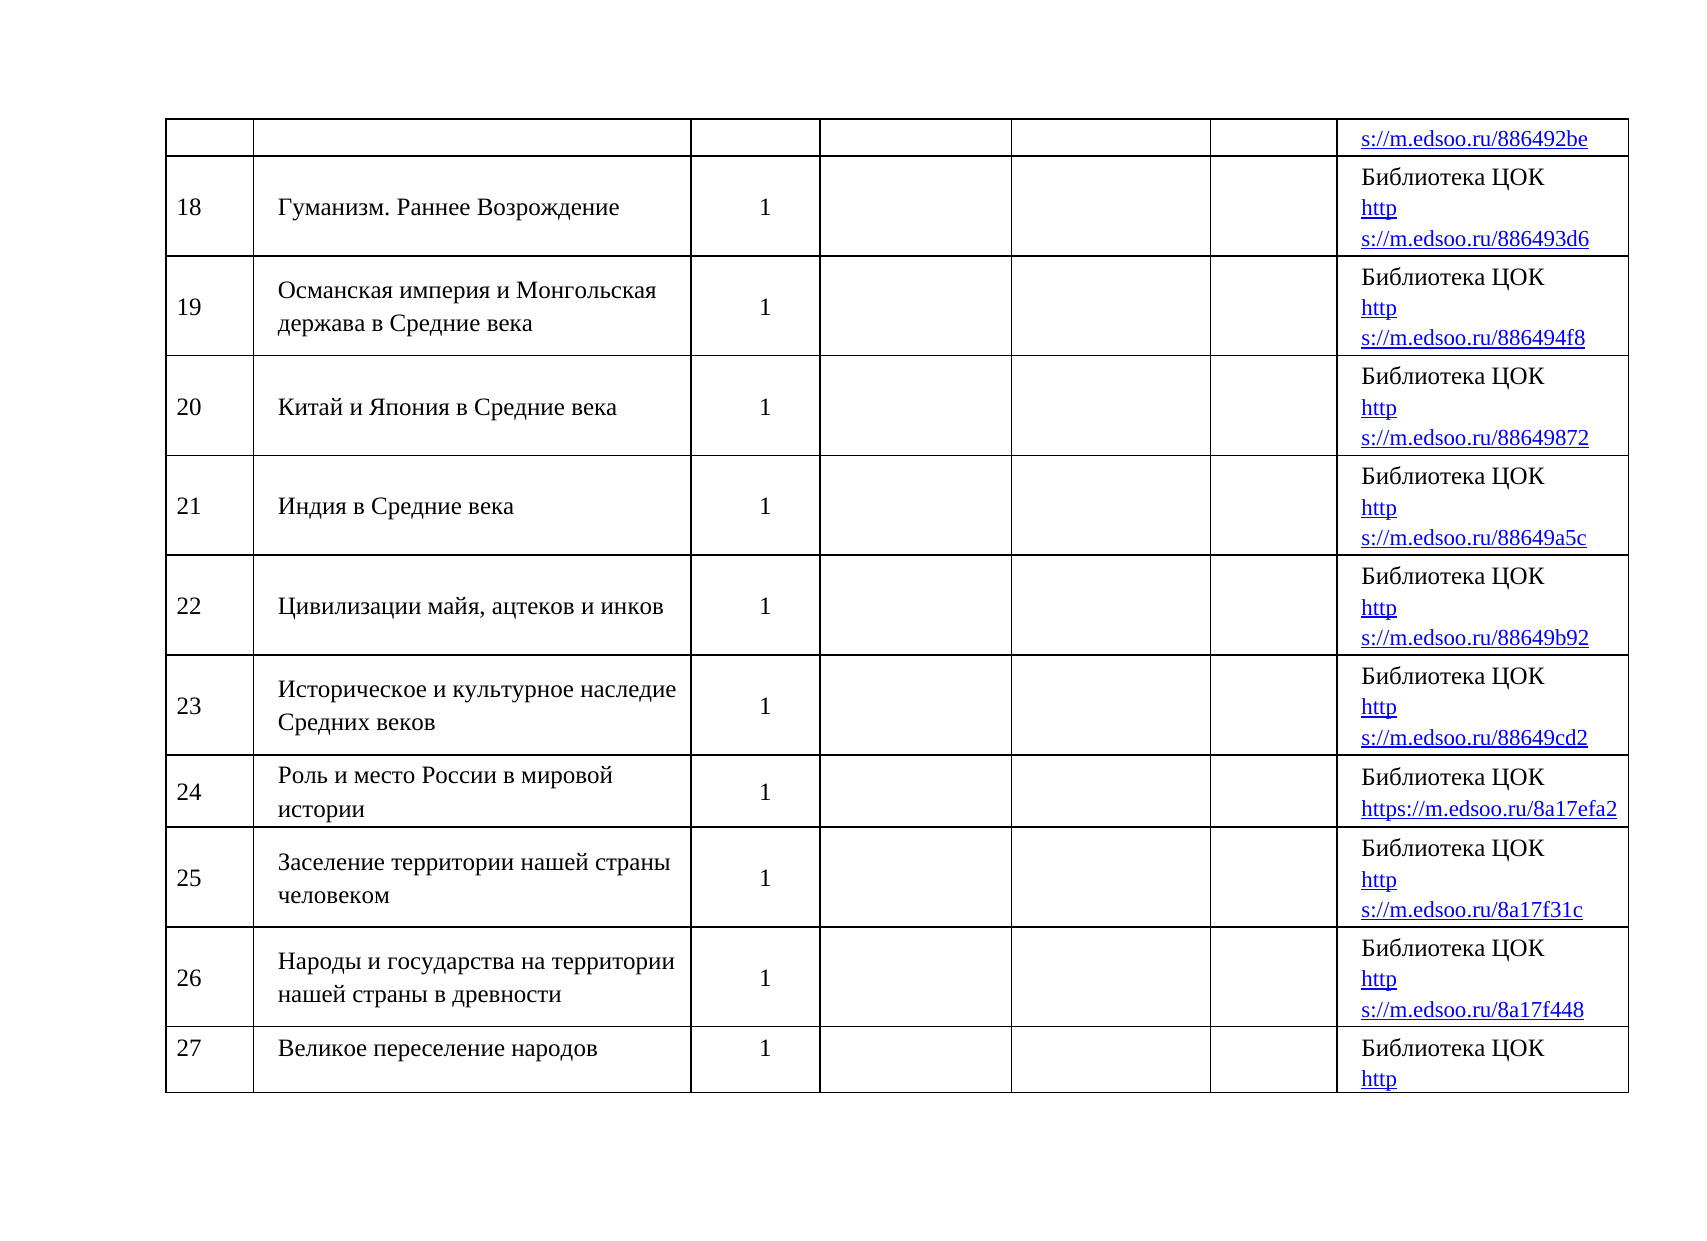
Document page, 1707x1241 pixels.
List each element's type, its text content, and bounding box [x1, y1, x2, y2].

table_cell 1 [692, 356, 819, 454]
table_cell Библиотека ЦОК https://m.edsoo.ru/8a17f31c [1338, 828, 1628, 926]
table_cell Библиотека ЦОК https://m.edsoo.ru/88649872 [1338, 356, 1628, 454]
table_cell Османская империя и Монгольская держава в Средние века [254, 257, 690, 355]
table_cell [1211, 257, 1336, 355]
table_cell [1012, 120, 1210, 155]
table_cell 1 [692, 257, 819, 355]
table_cell [1012, 656, 1210, 754]
table_cell 27 [167, 1027, 253, 1092]
table_cell 23 [167, 656, 253, 754]
table_cell [821, 157, 1011, 255]
table_cell 1 [692, 656, 819, 754]
table_cell 1 [692, 828, 819, 926]
table_cell 26 [167, 928, 253, 1026]
table_cell 1 [692, 756, 819, 826]
table_cell Библиотека ЦОК https://m.edsoo.ru/88649cd2 [1338, 656, 1628, 754]
table_cell [1211, 828, 1336, 926]
table_cell [1211, 656, 1336, 754]
table_cell Индия в Средние века [254, 456, 690, 554]
table_cell [1211, 1027, 1336, 1092]
table_cell [821, 1027, 1011, 1092]
table_cell Гуманизм. Раннее Возрождение [254, 157, 690, 255]
table_cell [1012, 556, 1210, 654]
table_cell [821, 828, 1011, 926]
table_cell [821, 456, 1011, 554]
table_cell [821, 257, 1011, 355]
table_cell Библиотека ЦОК https://m.edsoo.ru/886493d6 [1338, 157, 1628, 255]
table_cell 19 [167, 257, 253, 355]
table_cell [1012, 257, 1210, 355]
table_cell [821, 556, 1011, 654]
table_cell [1012, 756, 1210, 826]
table_cell Заселение территории нашей страны человеком [254, 828, 690, 926]
table_cell [1012, 456, 1210, 554]
table_cell [1012, 928, 1210, 1026]
table_cell [1211, 456, 1336, 554]
table_cell 1 [692, 1027, 819, 1092]
table_cell 1 [692, 456, 819, 554]
table_cell 1 [692, 157, 819, 255]
table_cell Библиотека ЦОК https://m.edsoo.ru/88649b92 [1338, 556, 1628, 654]
table_cell 22 [167, 556, 253, 654]
table_cell [1211, 120, 1336, 155]
table_cell Цивилизации майя, ацтеков и инков [254, 556, 690, 654]
table_cell [1211, 157, 1336, 255]
table_cell 17 [167, 120, 253, 155]
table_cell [254, 1027, 690, 1092]
table_cell Библиотека ЦОК https://m.edsoo.ru/8a17efa2 [1338, 756, 1628, 826]
table_cell Историческое и культурное наследие Средних веков [254, 656, 690, 754]
table_cell [1012, 828, 1210, 926]
table_cell [821, 120, 1011, 155]
table_cell Народы и государства на территории нашей страны в древности [254, 928, 690, 1026]
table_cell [1338, 1027, 1628, 1092]
table_cell Библиотека ЦОК https://m.edsoo.ru/88649a5c [1338, 456, 1628, 554]
table_cell [821, 756, 1011, 826]
table_cell Библиотека ЦОК https://m.edsoo.ru/886494f8 [1338, 257, 1628, 355]
table_cell 1 [692, 928, 819, 1026]
table_cell [1012, 356, 1210, 454]
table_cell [1338, 120, 1628, 155]
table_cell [254, 120, 690, 155]
table_cell [821, 928, 1011, 1026]
table_cell 18 [167, 157, 253, 255]
table_cell 1 [692, 120, 819, 155]
table_cell [1211, 356, 1336, 454]
table_cell [1211, 556, 1336, 654]
table_cell 1 [692, 556, 819, 654]
table_cell [821, 356, 1011, 454]
table_cell 21 [167, 456, 253, 554]
table_cell Китай и Япония в Средние века [254, 356, 690, 454]
table_cell Библиотека ЦОК https://m.edsoo.ru/8a17f448 [1338, 928, 1628, 1026]
table_cell 20 [167, 356, 253, 454]
table_cell 25 [167, 828, 253, 926]
table_cell [1012, 157, 1210, 255]
table_cell 24 [167, 756, 253, 826]
table_cell Роль и место России в мировой истории [254, 756, 690, 826]
table_cell [1211, 928, 1336, 1026]
table_cell [1012, 1027, 1210, 1092]
table_cell [821, 656, 1011, 754]
table_cell [1211, 756, 1336, 826]
